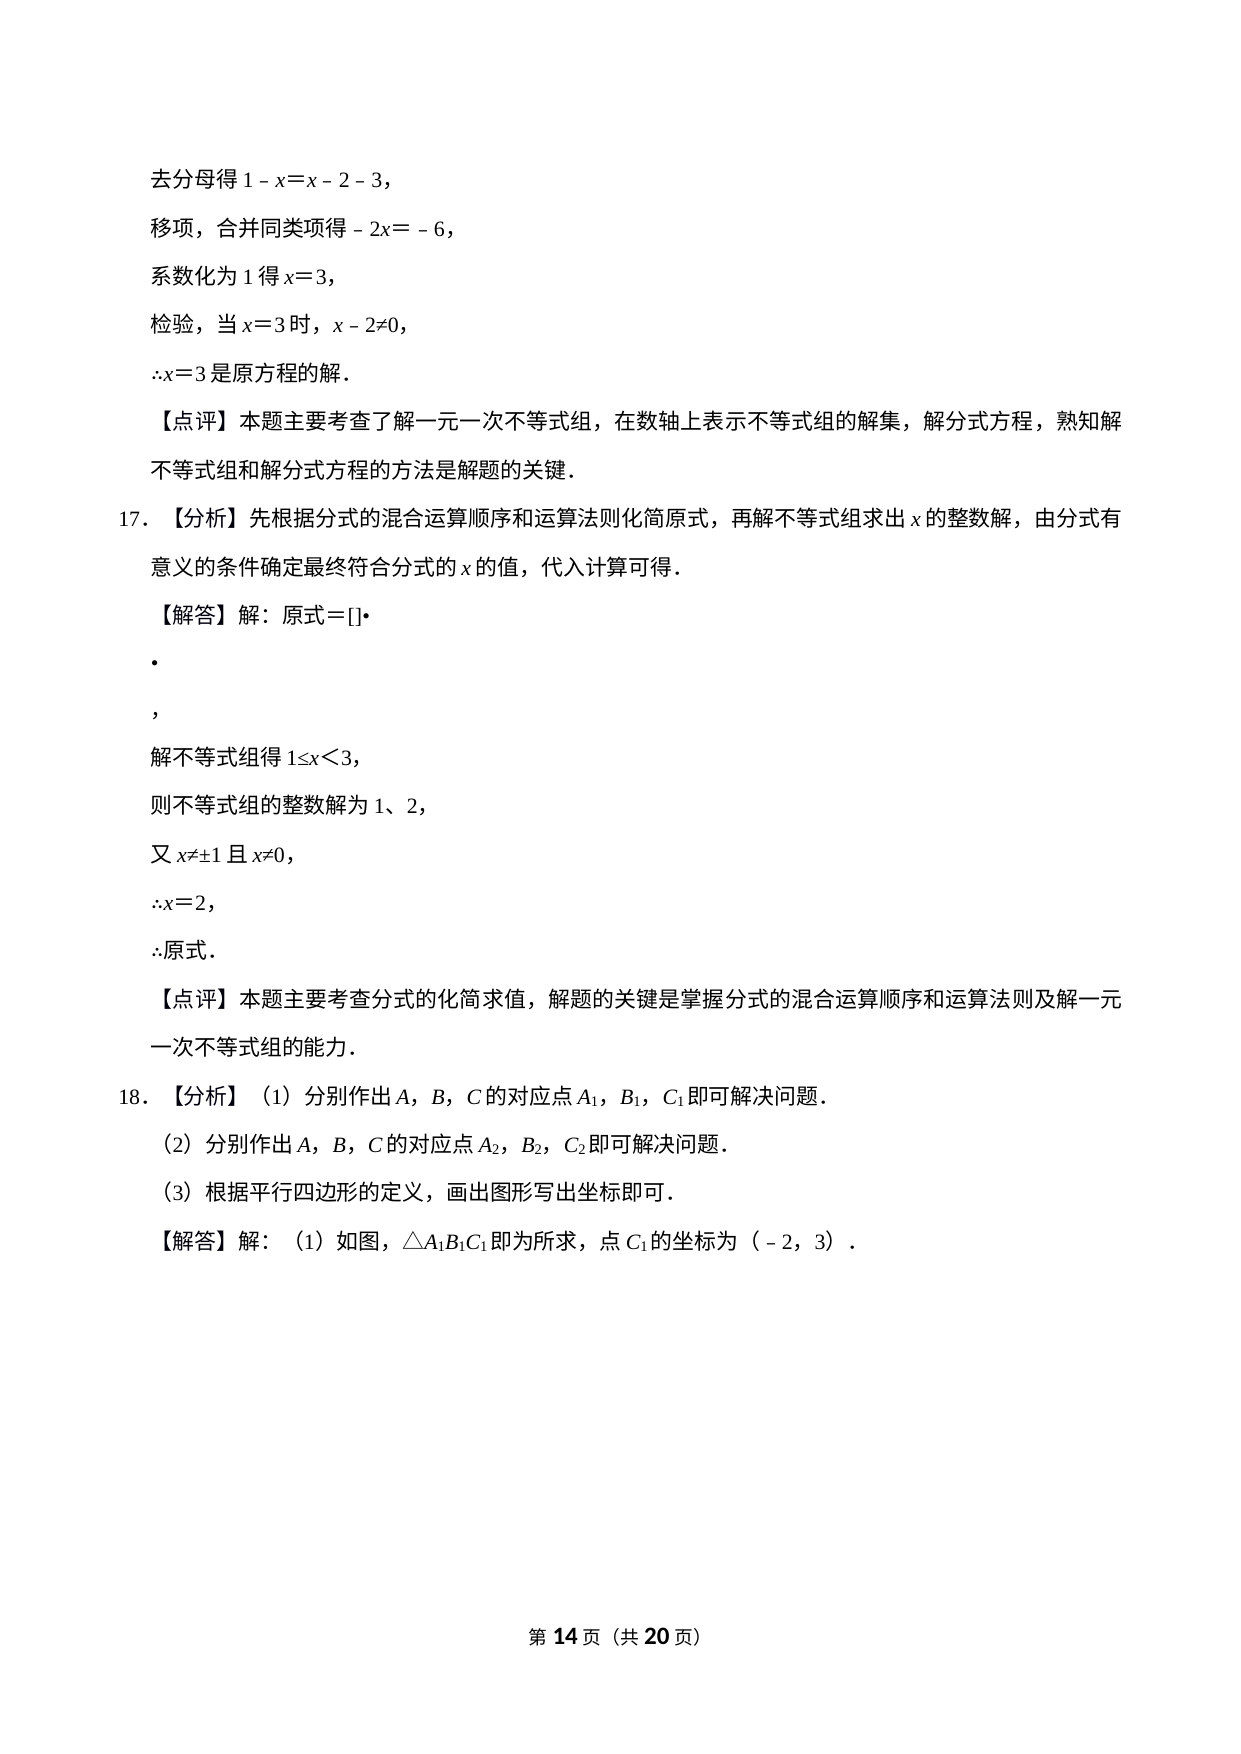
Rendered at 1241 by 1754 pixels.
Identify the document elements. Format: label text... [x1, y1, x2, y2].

text 【解答】解：原式＝[]• [151, 598, 1122, 630]
text 则不等式组的整数解为1、2， [151, 788, 1122, 820]
text 又x≠±1且x≠0， [151, 836, 1122, 869]
text ∴x＝3是原方程的解． [151, 355, 1122, 388]
text ∴原式． [151, 933, 1122, 965]
text 检验，当x＝3时，x﹣2≠0， [151, 307, 1122, 339]
text 【点评】本题主要考查了解一元一次不等式组，在数轴上表示不等式组的解集，解分式方程，熟知解不等式组和解分式方程的方法是解题的关键． [151, 404, 1122, 485]
text 18．【分析】（1）分别作出A，B，C的对应点A1，B1，C1即可解决问题． [118, 1078, 1122, 1111]
text 17．【分析】先根据分式的混合运算顺序和运算法则化简原式，再解不等式组求出x的整数解，由分式有意义的条件确定最终符合分式的x的值，代入计算可得． [118, 501, 1122, 582]
text ∴x＝2， [151, 884, 1122, 917]
text 【解答】解：（1）如图，△A1B1C1即为所求，点C1的坐标为（﹣2，3）． [151, 1223, 1122, 1256]
text （3）根据平行四边形的定义，画出图形写出坐标即可． [151, 1175, 1122, 1207]
text 系数化为1得x＝3， [151, 259, 1122, 291]
text • [151, 646, 1122, 679]
text 移项，合并同类项得﹣2x＝﹣6， [151, 210, 1122, 243]
text （2）分别作出A，B，C的对应点A2，B2，C2即可解决问题． [151, 1127, 1122, 1159]
text ， [151, 691, 1122, 724]
text 【点评】本题主要考查分式的化简求值，解题的关键是掌握分式的混合运算顺序和运算法则及解一元一次不等式组的能力． [151, 981, 1122, 1062]
text 去分母得1﹣x＝x﹣2﹣3， [151, 162, 1122, 194]
text 解不等式组得1≤x＜3， [151, 739, 1122, 772]
